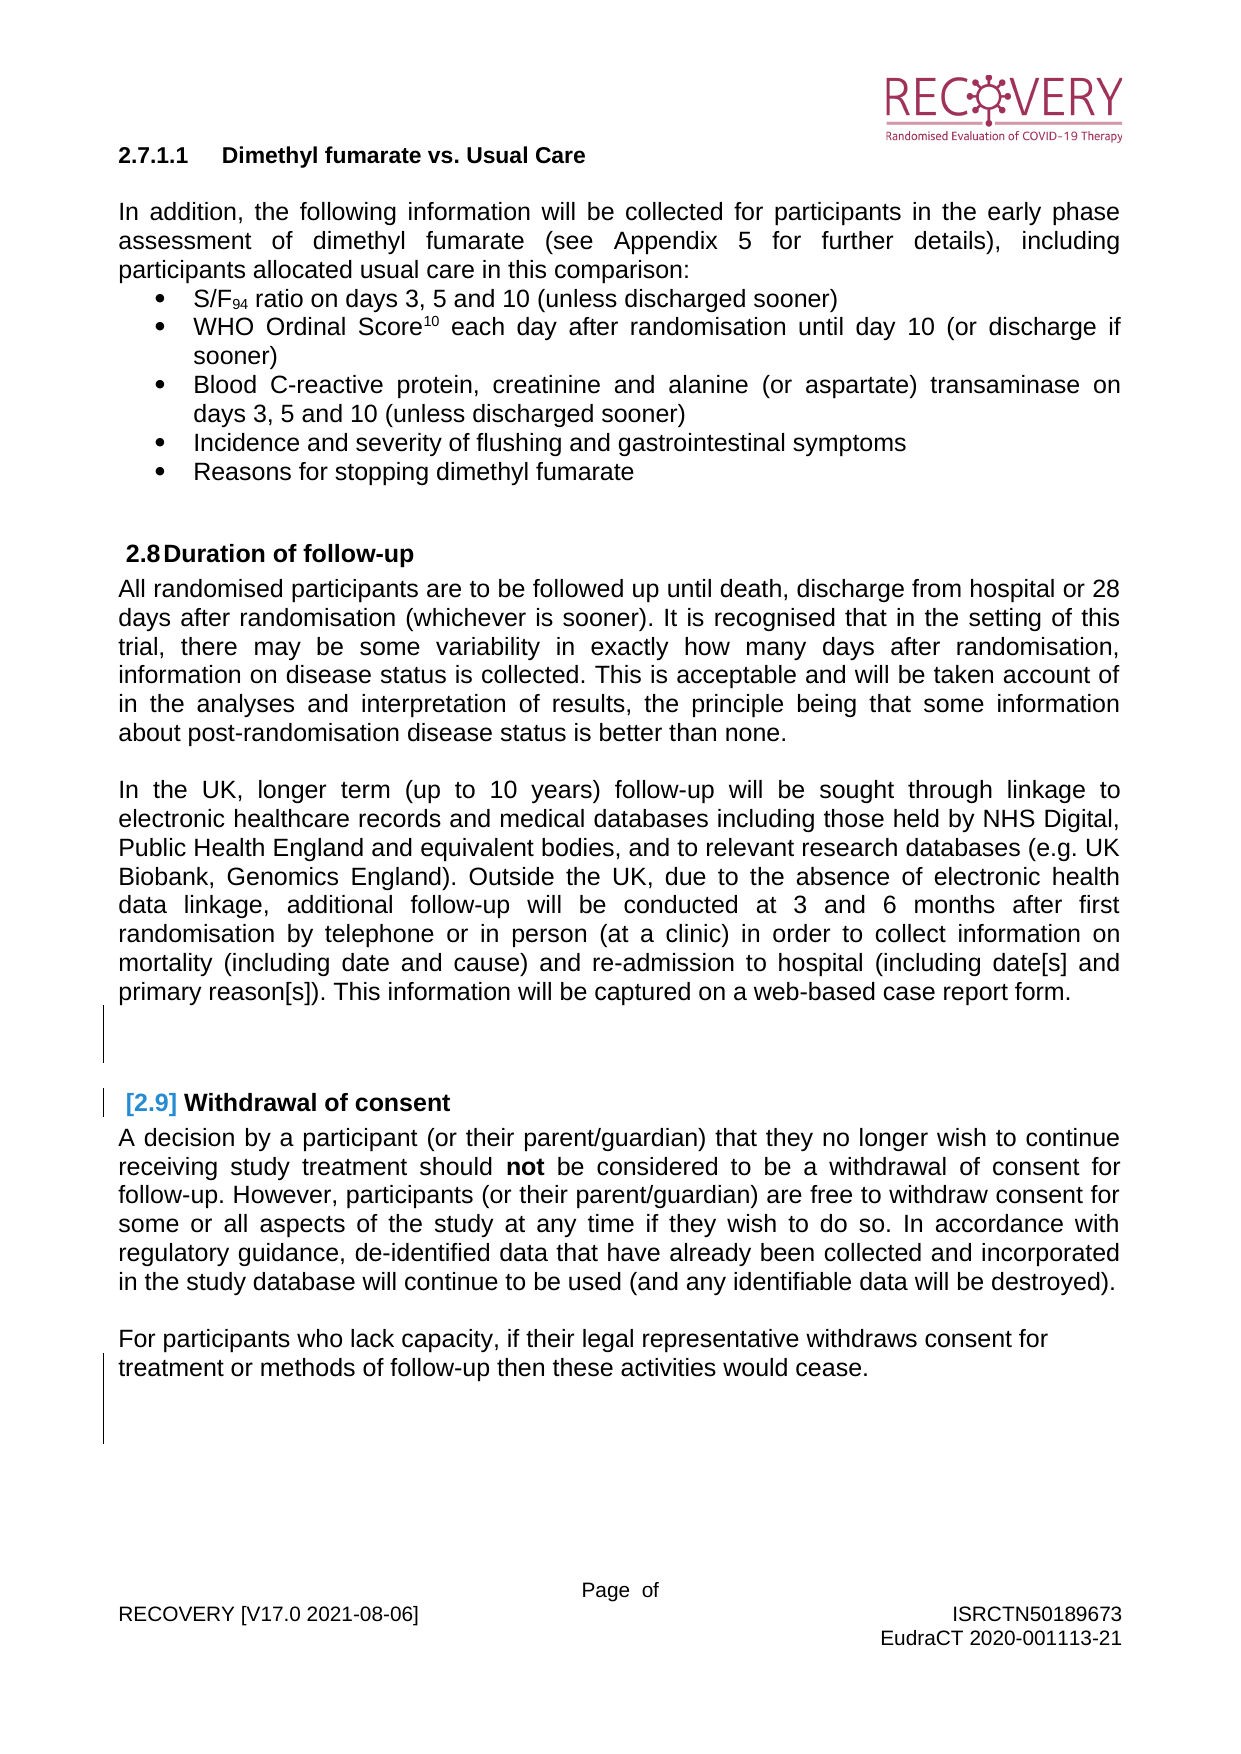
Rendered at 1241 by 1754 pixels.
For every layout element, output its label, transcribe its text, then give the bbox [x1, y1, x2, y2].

picture [886, 75, 1123, 143]
list WHO Ordinal Score10 each day after randomisation until day 10 (or discharge if sooner) [156, 312, 1122, 370]
text In the UK, longer term (up to 10 years) follow-up will be sought through linkage to electronic healthcare records and medical databases including those held by NHS Digital, Public Health England and equivalent bodies, and to relevant research databases (e.g. UK Biobank, Genomics England). Outside the UK, due to the absence of electronic health data linkage, additional follow-up will be conducted at 3 and 6 months after first randomisation by telephone or in person (at a clinic) in order to collect information on mortality (including date and cause) and re-admission to hospital (including date[s] and primary reason[s]). This information will be captured on a web-based case report form. [118, 775, 1122, 1005]
list Blood C-reactive protein, creatinine and alanine (or aspartate) transaminase on days 3, 5 and 10 (unless discharged sooner) [156, 370, 1122, 428]
list S/F94 ratio on days 3, 5 and 10 (unless discharged sooner) [156, 283, 1122, 312]
subtitle Duration of follow-up [126, 539, 1122, 568]
list Reasons for stopping dimethyl fumarate [156, 456, 1122, 485]
subtitle Dimethyl fumarate vs. Usual Care [118, 142, 1107, 168]
text For participants who lack capacity, if their legal representative withdraws consent for treatment or methods of follow-up then these activities would cease. [118, 1324, 1122, 1382]
text A decision by a participant (or their parent/guardian) that they no longer wish to continue receiving study treatment should not be considered to be a withdrawal of consent for follow-up. However, participants (or their parent/guardian) are free to withdraw consent for some or all aspects of the study at any time if they wish to do so. In accordance with regulatory guidance, de-identified data that have already been collected and incorporated in the study database will continue to be used (and any identifiable data will be destroyed). [118, 1123, 1122, 1295]
text All randomised participants are to be followed up until death, discharge from hospital or 28 days after randomisation (whichever is sooner). It is recognised that in the setting of this trial, there may be some variability in exactly how many days after randomisation, information on disease status is collected. This is acceptable and will be taken account of in the analyses and interpretation of results, the principle being that some information about post-randomisation disease status is better than none. [118, 574, 1122, 747]
subtitle Withdrawal of consent [126, 1088, 1122, 1117]
text In addition, the following information will be collected for participants in the early phase assessment of dimethyl fumarate (see Appendix 5 for further details), including participants allocated usual care in this comparison: [118, 197, 1122, 283]
list Incidence and severity of flushing and gastrointestinal symptoms [156, 428, 1122, 456]
